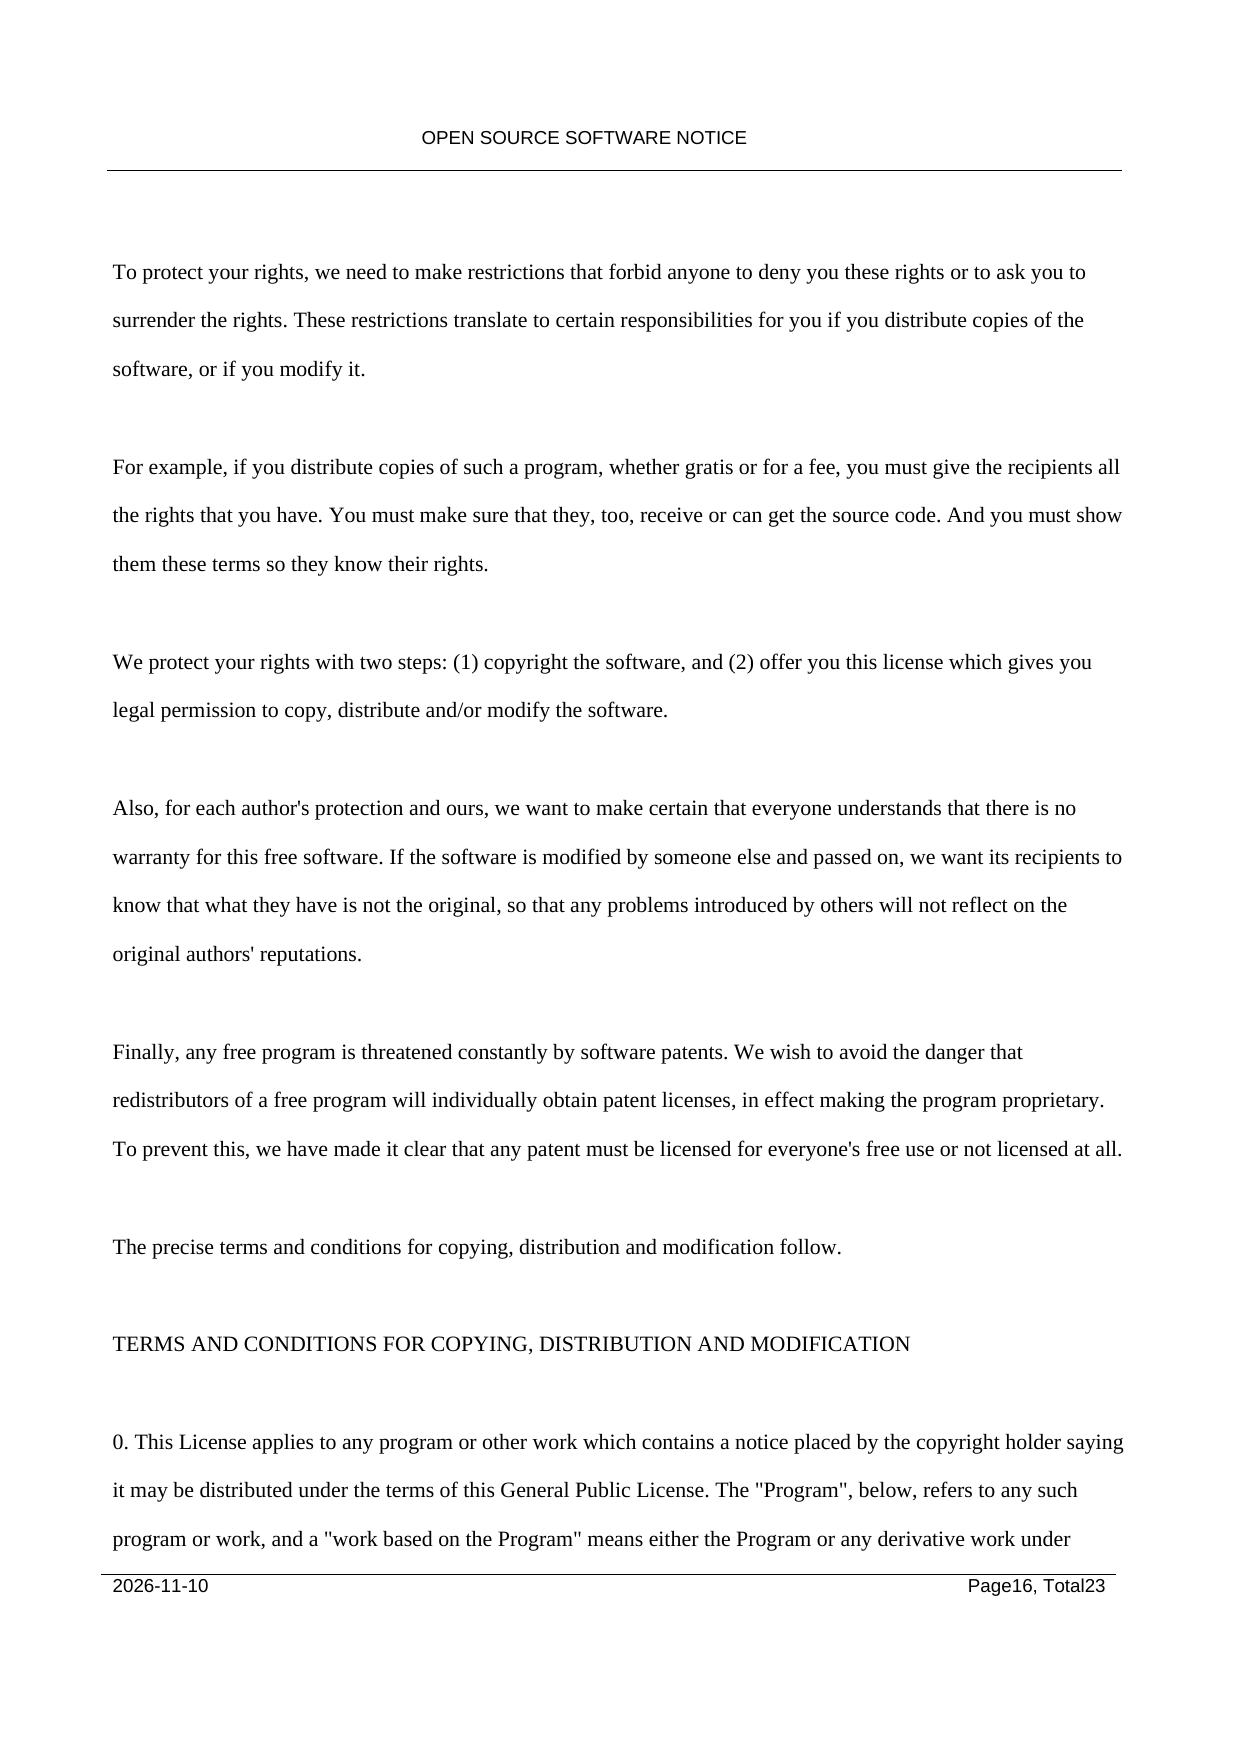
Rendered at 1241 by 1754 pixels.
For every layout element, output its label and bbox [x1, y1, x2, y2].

text [112, 206, 1128, 1555]
